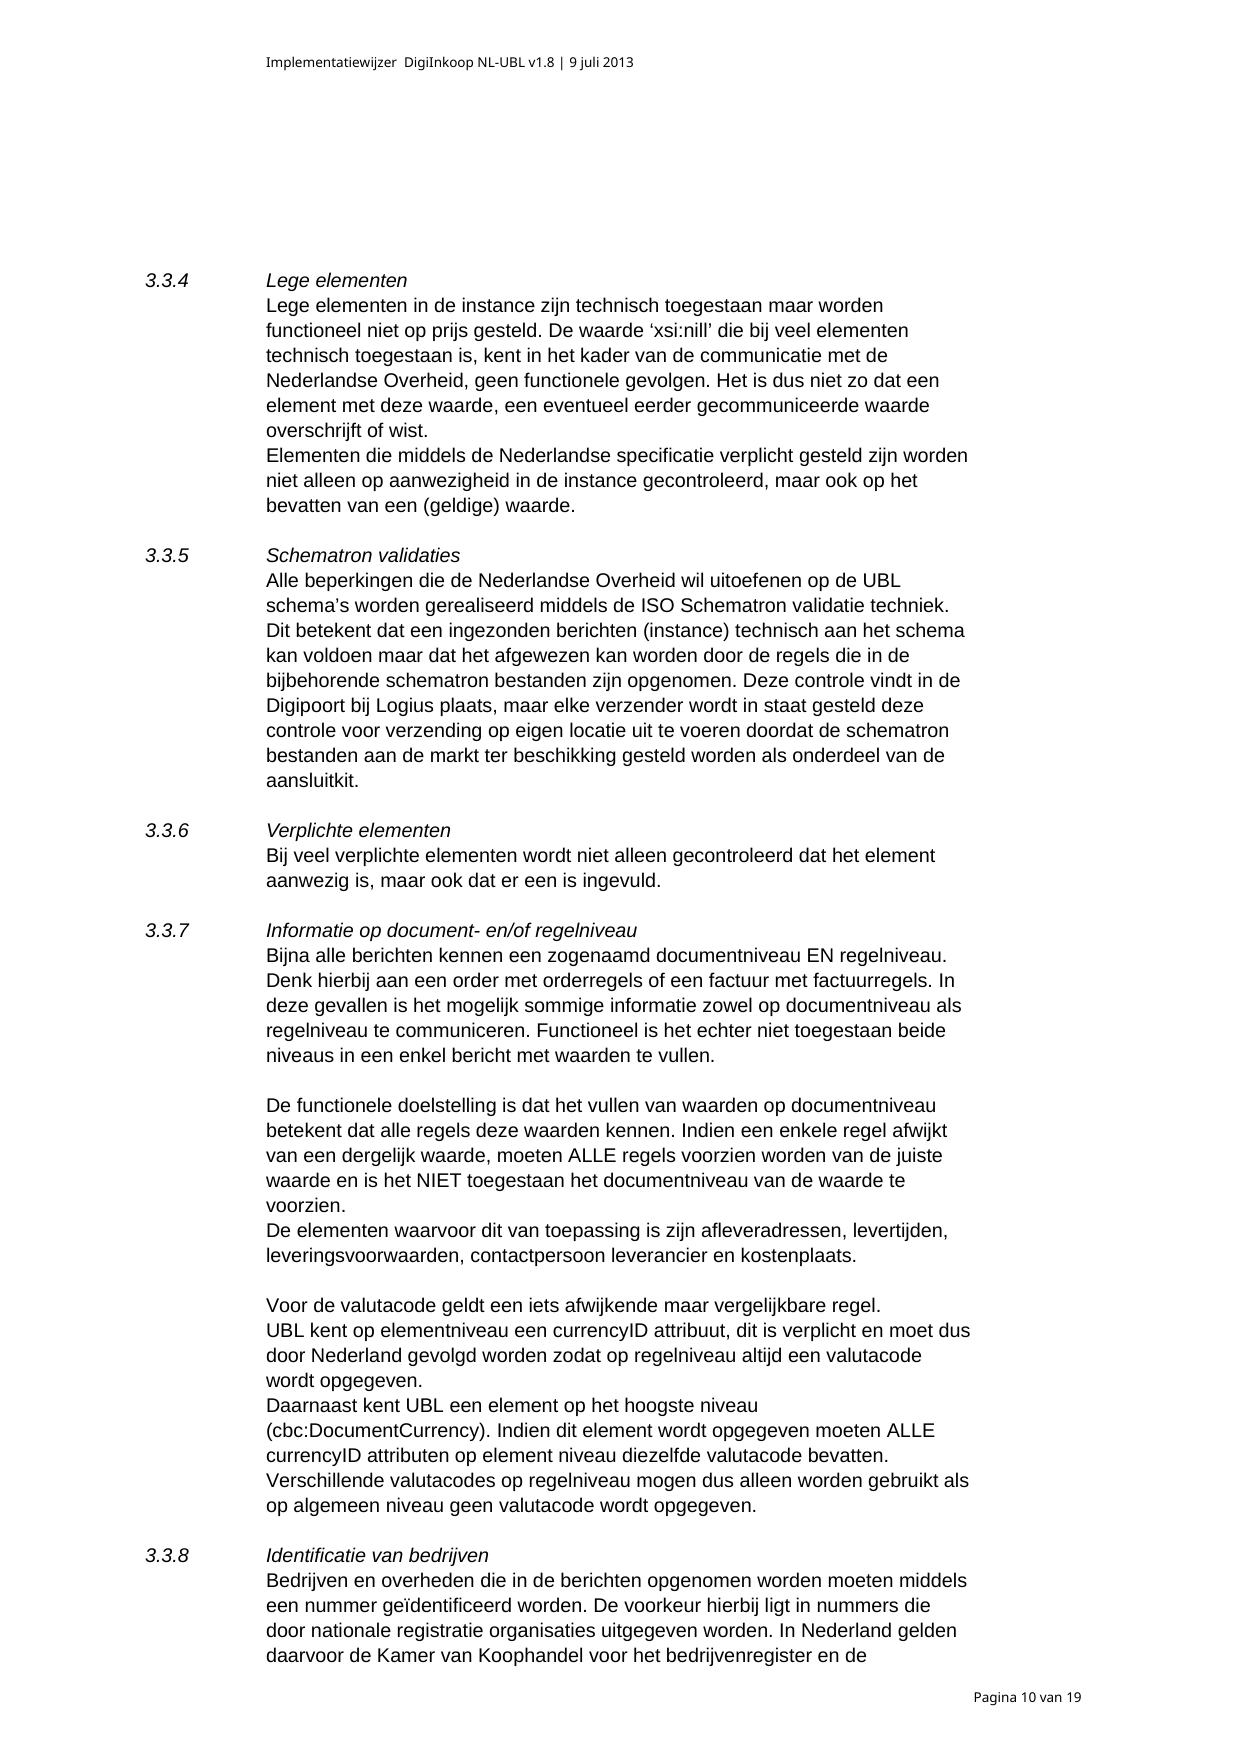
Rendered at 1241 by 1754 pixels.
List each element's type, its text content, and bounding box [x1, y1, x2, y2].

text De functionele doelstelling is dat het vullen van waarden op documentniveau betekent dat alle regels deze waarden kennen. Indien een enkele regel afwijkt van een dergelijk waarde, moeten ALLE regels voorzien worden van de juiste waarde en is het NIET toegestaan het documentniveau van de waarde te voorzien. [266, 1092, 974, 1217]
text Daarnaast kent UBL een element op het hoogste niveau (cbc:DocumentCurrency). Indien dit element wordt opgegeven moeten ALLE currencyID attributen op element niveau diezelfde valutacode bevatten. [266, 1392, 974, 1467]
text Voor de valutacode geldt een iets afwijkende maar vergelijkbare regel. [266, 1292, 974, 1317]
text De elementen waarvoor dit van toepassing is zijn afleveradressen, levertijden, leveringsvoorwaarden, contactpersoon leverancier en kostenplaats. [266, 1217, 974, 1267]
text Bijna alle berichten kennen een zogenaamd documentniveau EN regelniveau. Denk hierbij aan een order met orderregels of een factuur met factuurregels. In deze gevallen is het mogelijk sommige informatie zowel op documentniveau als regelniveau te communiceren. Functioneel is het echter niet toegestaan beide niveaus in een enkel bericht met waarden te vullen. [266, 942, 974, 1067]
subtitle Informatie op document- en/of regelniveau [145, 917, 974, 942]
text Verschillende valutacodes op regelniveau mogen dus alleen worden gebruikt als op algemeen niveau geen valutacode wordt opgegeven. [266, 1467, 974, 1517]
subtitle Schematron validaties [145, 542, 974, 567]
text Dit betekent dat een ingezonden berichten (instance) technisch aan het schema kan voldoen maar dat het afgewezen kan worden door de regels die in de bijbehorende schematron bestanden zijn opgenomen. Deze controle vindt in de Digipoort bij Logius plaats, maar elke verzender wordt in staat gesteld deze controle voor verzending op eigen locatie uit te voeren doordat de schematron bestanden aan de markt ter beschikking gesteld worden als onderdeel van de aansluitkit. [266, 617, 974, 792]
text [266, 1567, 974, 1667]
text Alle beperkingen die de Nederlandse Overheid wil uitoefenen op de UBL schema’s worden gerealiseerd middels de ISO Schematron validatie techniek. [266, 567, 974, 617]
text Bij veel verplichte elementen wordt niet alleen gecontroleerd dat het element aanwezig is, maar ook dat er een is ingevuld. [266, 842, 974, 892]
text UBL kent op elementniveau een currencyID attribuut, dit is verplicht en moet dus door Nederland gevolgd worden zodat op regelniveau altijd een valutacode wordt opgegeven. [266, 1317, 974, 1392]
subtitle Lege elementen [145, 267, 974, 292]
subtitle Identificatie van bedrijven [145, 1542, 974, 1567]
text Elementen die middels de Nederlandse specificatie verplicht gesteld zijn worden niet alleen op aanwezigheid in de instance gecontroleerd, maar ook op het bevatten van een (geldige) waarde. [266, 442, 974, 517]
text Lege elementen in de instance zijn technisch toegestaan maar worden functioneel niet op prijs gesteld. De waarde ‘xsi:nill’ die bij veel elementen technisch toegestaan is, kent in het kader van de communicatie met de Nederlandse Overheid, geen functionele gevolgen. Het is dus niet zo dat een element met deze waarde, een eventueel eerder gecommuniceerde waarde overschrijft of wist. [266, 292, 974, 442]
subtitle Verplichte elementen [145, 817, 974, 842]
